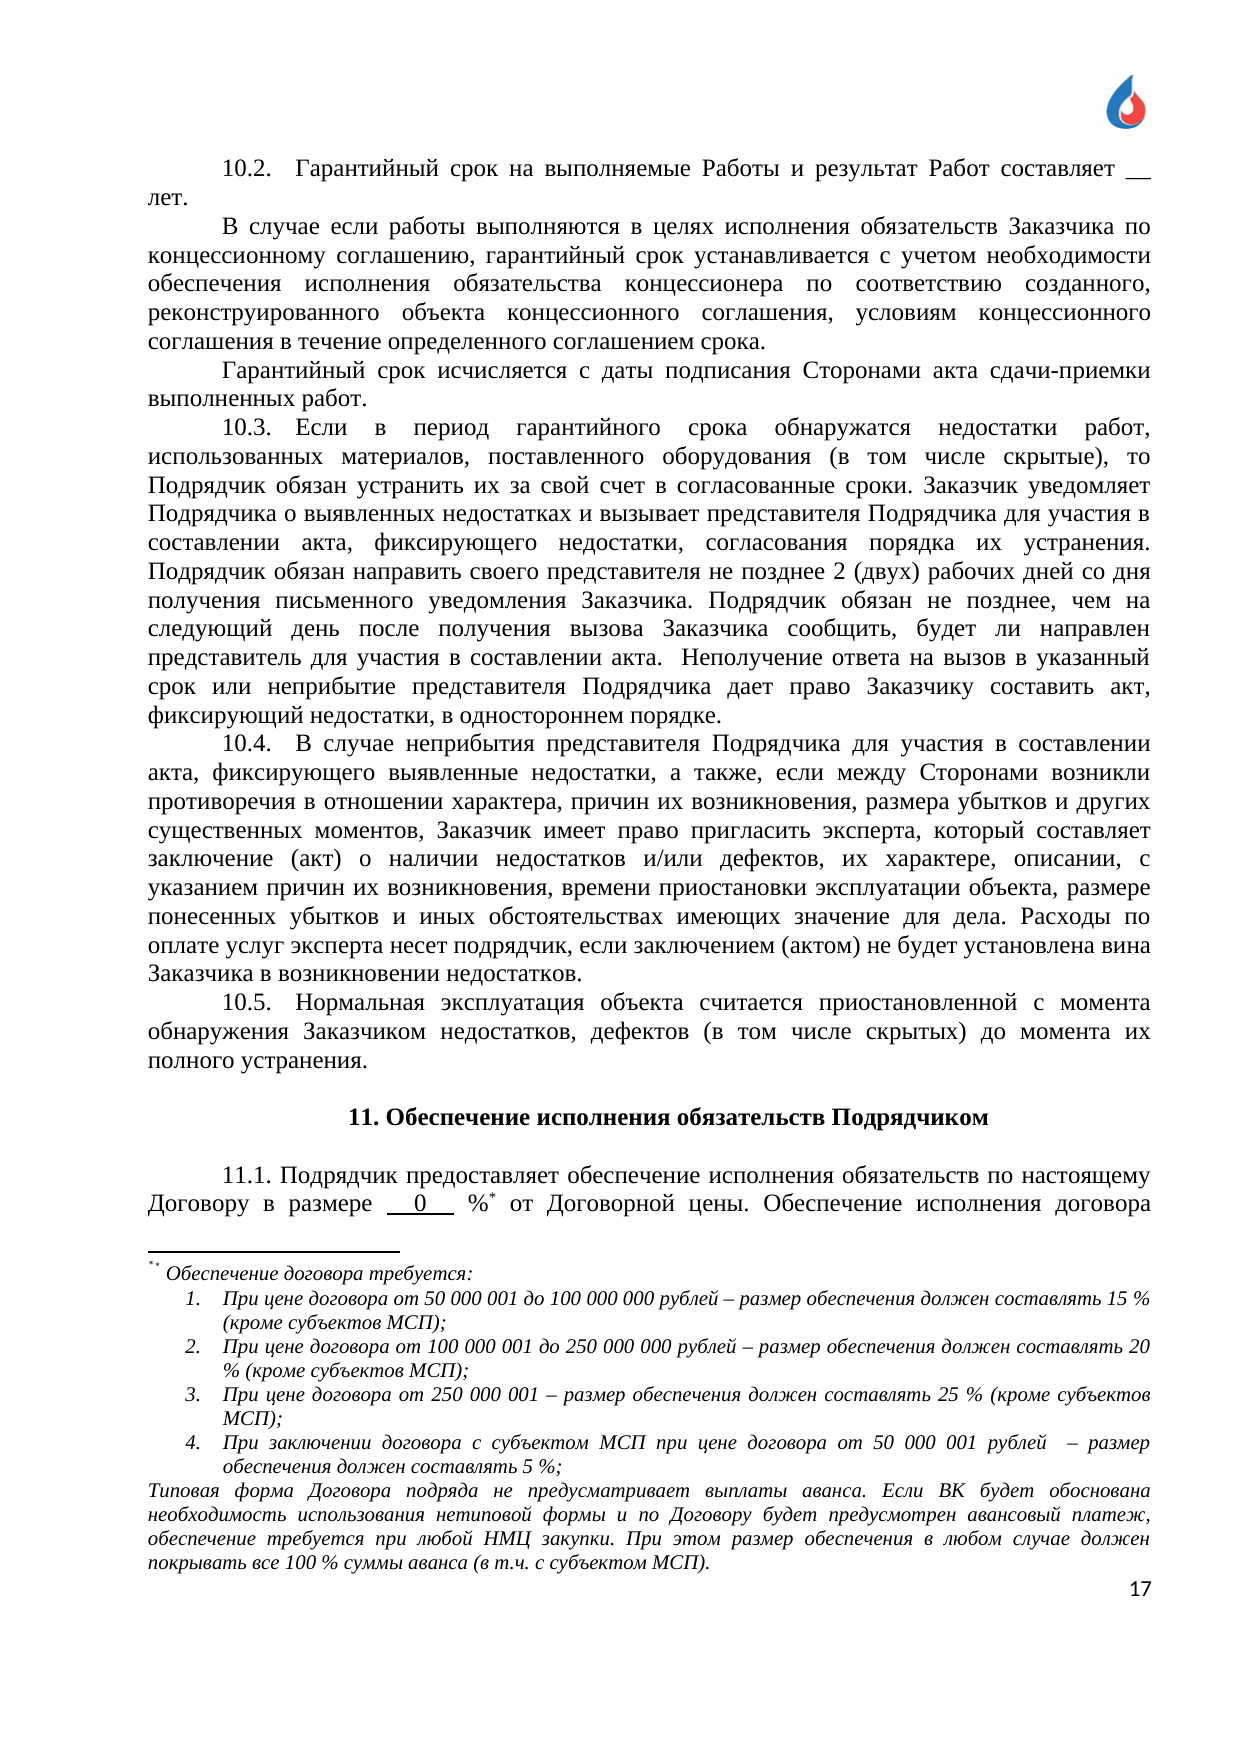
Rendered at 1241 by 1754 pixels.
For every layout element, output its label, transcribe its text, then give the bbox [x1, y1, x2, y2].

text 10.3. Если в период гарантийного срока обнаружатся недостатки работ, использованных материалов, поставленного оборудования (в том числе скрытые), то Подрядчик обязан устранить их за свой счет в согласованные сроки. Заказчик уведомляет Подрядчика о выявленных недостатках и вызывает представителя Подрядчика для участия в составлении акта, фиксирующего недостатки, согласования порядка их устранения. Подрядчик обязан направить своего представителя не позднее 2 (двух) рабочих дней со дня получения письменного уведомления Заказчика. Подрядчик обязан не позднее, чем на следующий день после получения вызова Заказчика сообщить, будет ли направлен представитель для участия в составлении акта. Неполучение ответа на вызов в указанный срок или неприбытие представителя Подрядчика дает право Заказчику составить акт, фиксирующий недостатки, в одностороннем порядке. [148, 412, 1152, 728]
text 10.5. Нормальная эксплуатация объекта считается приостановленной с момента обнаружения Заказчиком недостатков, дефектов (в том числе скрытых) до момента их полного устранения. [148, 987, 1152, 1073]
text 10.4. В случае неприбытия представителя Подрядчика для участия в составлении акта, фиксирующего выявленные недостатки, а также, если между Сторонами возникли противоречия в отношении характера, причин их возникновения, размера убытков и других существенных моментов, Заказчик имеет право пригласить эксперта, который составляет заключение (акт) о наличии недостатков и/или дефектов, их характере, описании, с указанием причин их возникновения, времени приостановки эксплуатации объекта, размере понесенных убытков и иных обстоятельствах имеющих значение для дела. Расходы по оплате услуг эксперта несет подрядчик, если заключением (актом) не будет установлена вина Заказчика в возникновении недостатков. [148, 728, 1152, 987]
text 10.2. Гарантийный срок на выполняемые Работы и результат Работ составляет __ лет. [148, 153, 1152, 211]
text 11.1. Подрядчик предоставляет обеспечение исполнения обязательств по настоящему Договору в размере 0 %* от Договорной цены. Обеспечение исполнения договора осуществляется путем представления безотзывной банковской гарантии, выданной банком или иной организацией, по согласованию с Заказчиком, по форме, предусмотренной в Приложении № 13 к настоящему Договору, или передачей Заказчику в залог денежных средств, в том числе в форме вклада (депозита), в размере обеспечения исполнения договора. [148, 1160, 1152, 1217]
text В случае если работы выполняются в целях исполнения обязательств Заказчика по концессионному соглашению, гарантийный срок устанавливается с учетом необходимости обеспечения исполнения обязательства концессионера по соответствию созданного, реконструированного объекта концессионного соглашения, условиям концессионного соглашения в течение определенного соглашением срока. [148, 211, 1152, 355]
list Обеспечение исполнения обязательств Подрядчиком [185, 1102, 1152, 1131]
picture [1101, 73, 1152, 129]
text Гарантийный срок исчисляется с даты подписания Сторонами акта сдачи-приемки выполненных работ. [148, 355, 1152, 412]
